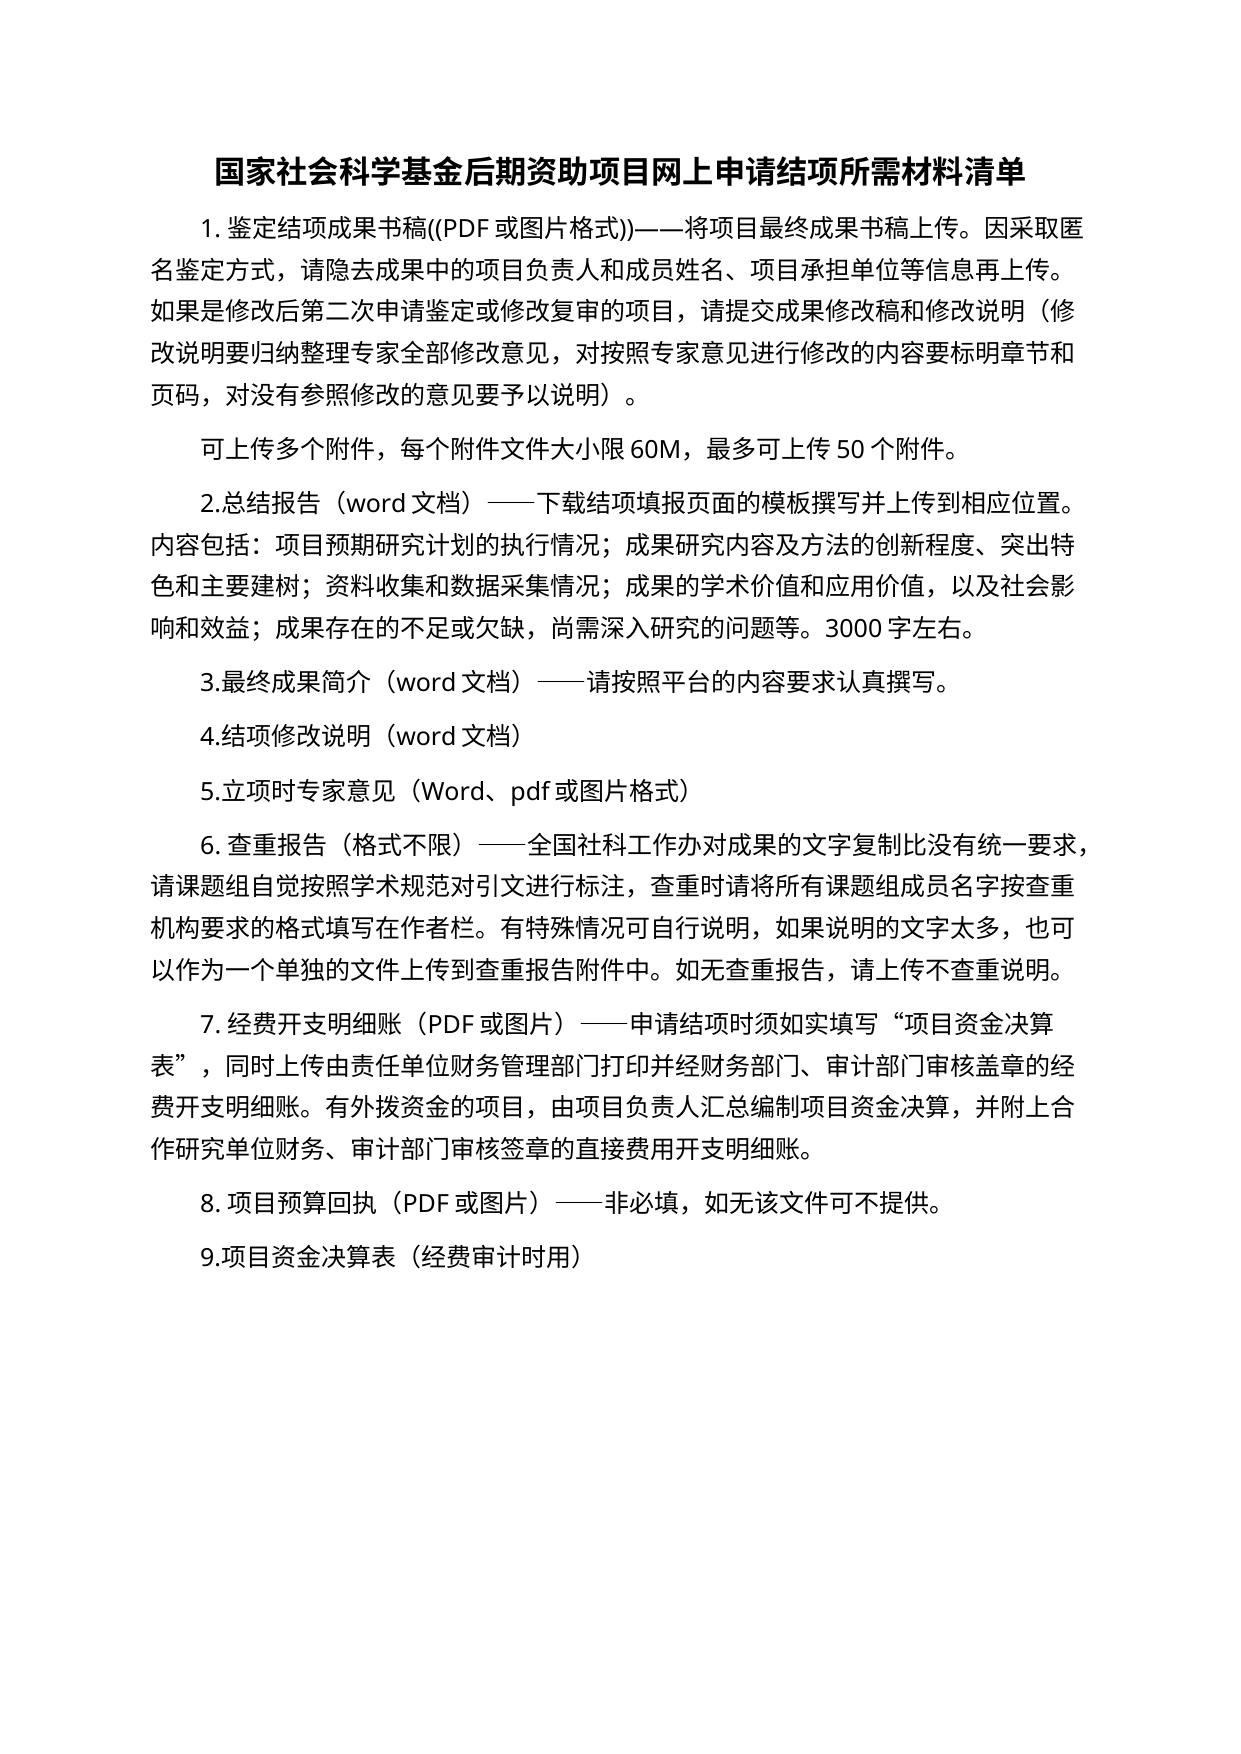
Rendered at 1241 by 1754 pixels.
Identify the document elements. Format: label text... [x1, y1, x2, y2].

text 可上传多个附件，每个附件文件大小限60M，最多可上传50个附件。 [150, 425, 1090, 467]
text 1. 鉴定结项成果书稿((PDF或图片格式))——将项目最终成果书稿上传。因采取匿名鉴定方式，请隐去成果中的项目负责人和成员姓名、项目承担单位等信息再上传。如果是修改后第二次申请鉴定或修改复审的项目，请提交成果修改稿和修改说明（修改说明要归纳整理专家全部修改意见，对按照专家意见进行修改的内容要标明章节和页码，对没有参照修改的意见要予以说明）。 [150, 204, 1090, 412]
text 5.立项时专家意见（Word、pdf或图片格式） [150, 767, 1090, 808]
text 7. 经费开支明细账（PDF或图片）——申请结项时须如实填写“项目资金决算表”，同时上传由责任单位财务管理部门打印并经财务部门、审计部门审核盖章的经费开支明细账。有外拨资金的项目，由项目负责人汇总编制项目资金决算，并附上合作研究单位财务、审计部门审核签章的直接费用开支明细账。 [150, 1000, 1090, 1167]
text 4.结项修改说明（word文档） [150, 712, 1090, 754]
text 2.总结报告（word文档）——下载结项填报页面的模板撰写并上传到相应位置。内容包括：项目预期研究计划的执行情况；成果研究内容及方法的创新程度、突出特色和主要建树；资料收集和数据采集情况；成果的学术价值和应用价值，以及社会影响和效益；成果存在的不足或欠缺，尚需深入研究的问题等。3000字左右。 [150, 479, 1090, 646]
subtitle 国家社会科学基金后期资助项目网上申请结项所需材料清单 [150, 150, 1090, 192]
text 9.项目资金决算表（经费审计时用） [150, 1233, 1090, 1275]
text 8. 项目预算回执（PDF或图片）——非必填，如无该文件可不提供。 [150, 1179, 1090, 1221]
text 3.最终成果简介（word文档）——请按照平台的内容要求认真撰写。 [150, 658, 1090, 700]
text 6. 查重报告（格式不限）——全国社科工作办对成果的文字复制比没有统一要求，请课题组自觉按照学术规范对引文进行标注，查重时请将所有课题组成员名字按查重机构要求的格式填写在作者栏。有特殊情况可自行说明，如果说明的文字太多，也可以作为一个单独的文件上传到查重报告附件中。如无查重报告，请上传不查重说明。 [150, 821, 1090, 987]
